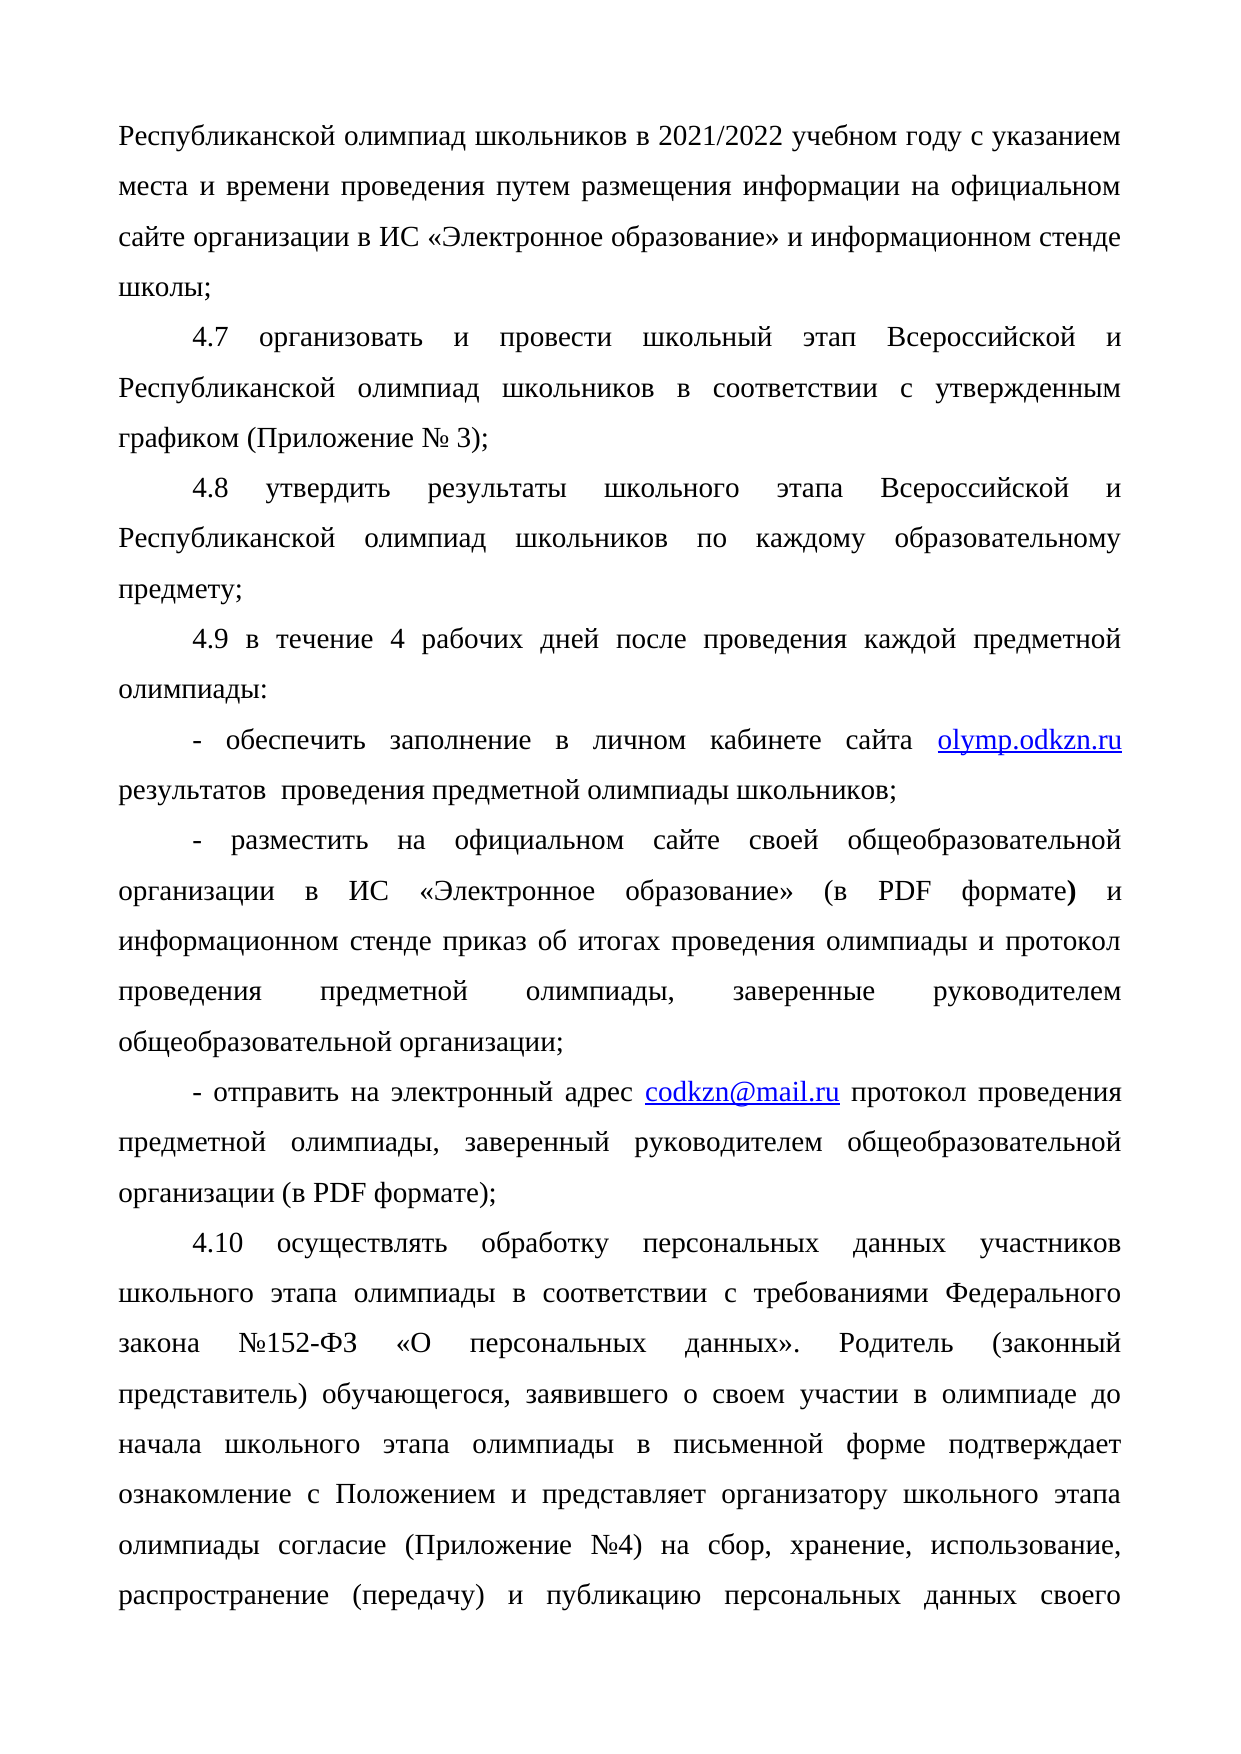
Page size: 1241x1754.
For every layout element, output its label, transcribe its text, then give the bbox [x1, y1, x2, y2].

text 4.9 в течение 4 рабочих дней после проведения каждой предметной олимпиады: [118, 621, 1122, 705]
text - обеспечить заполнение в личном кабинете сайта olymp.odkzn.ru результатов проведения предметной олимпиады школьников; [118, 722, 1122, 806]
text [118, 1225, 1122, 1611]
text - отправить на электронный адрес codkzn@mail.ru протокол проведения предметной олимпиады, заверенный руководителем общеобразовательной организации (в PDF формате); [118, 1074, 1122, 1208]
text 4.7 организовать и провести школьный этап Всероссийской и Республиканской олимпиад школьников в соответствии с утвержденным графиком (Приложение № 3); [118, 319, 1122, 453]
text - разместить на официальном сайте своей общеобразовательной организации в ИС «Электронное образование» (в PDF формате) и информационном стенде приказ об итогах проведения олимпиады и протокол проведения предметной олимпиады, заверенные руководителем общеобразовательной организации; [118, 822, 1122, 1057]
text 4.8 утвердить результаты школьного этапа Всероссийской и Республиканской олимпиад школьников по каждому образовательному предмету; [118, 470, 1122, 604]
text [118, 118, 1122, 303]
